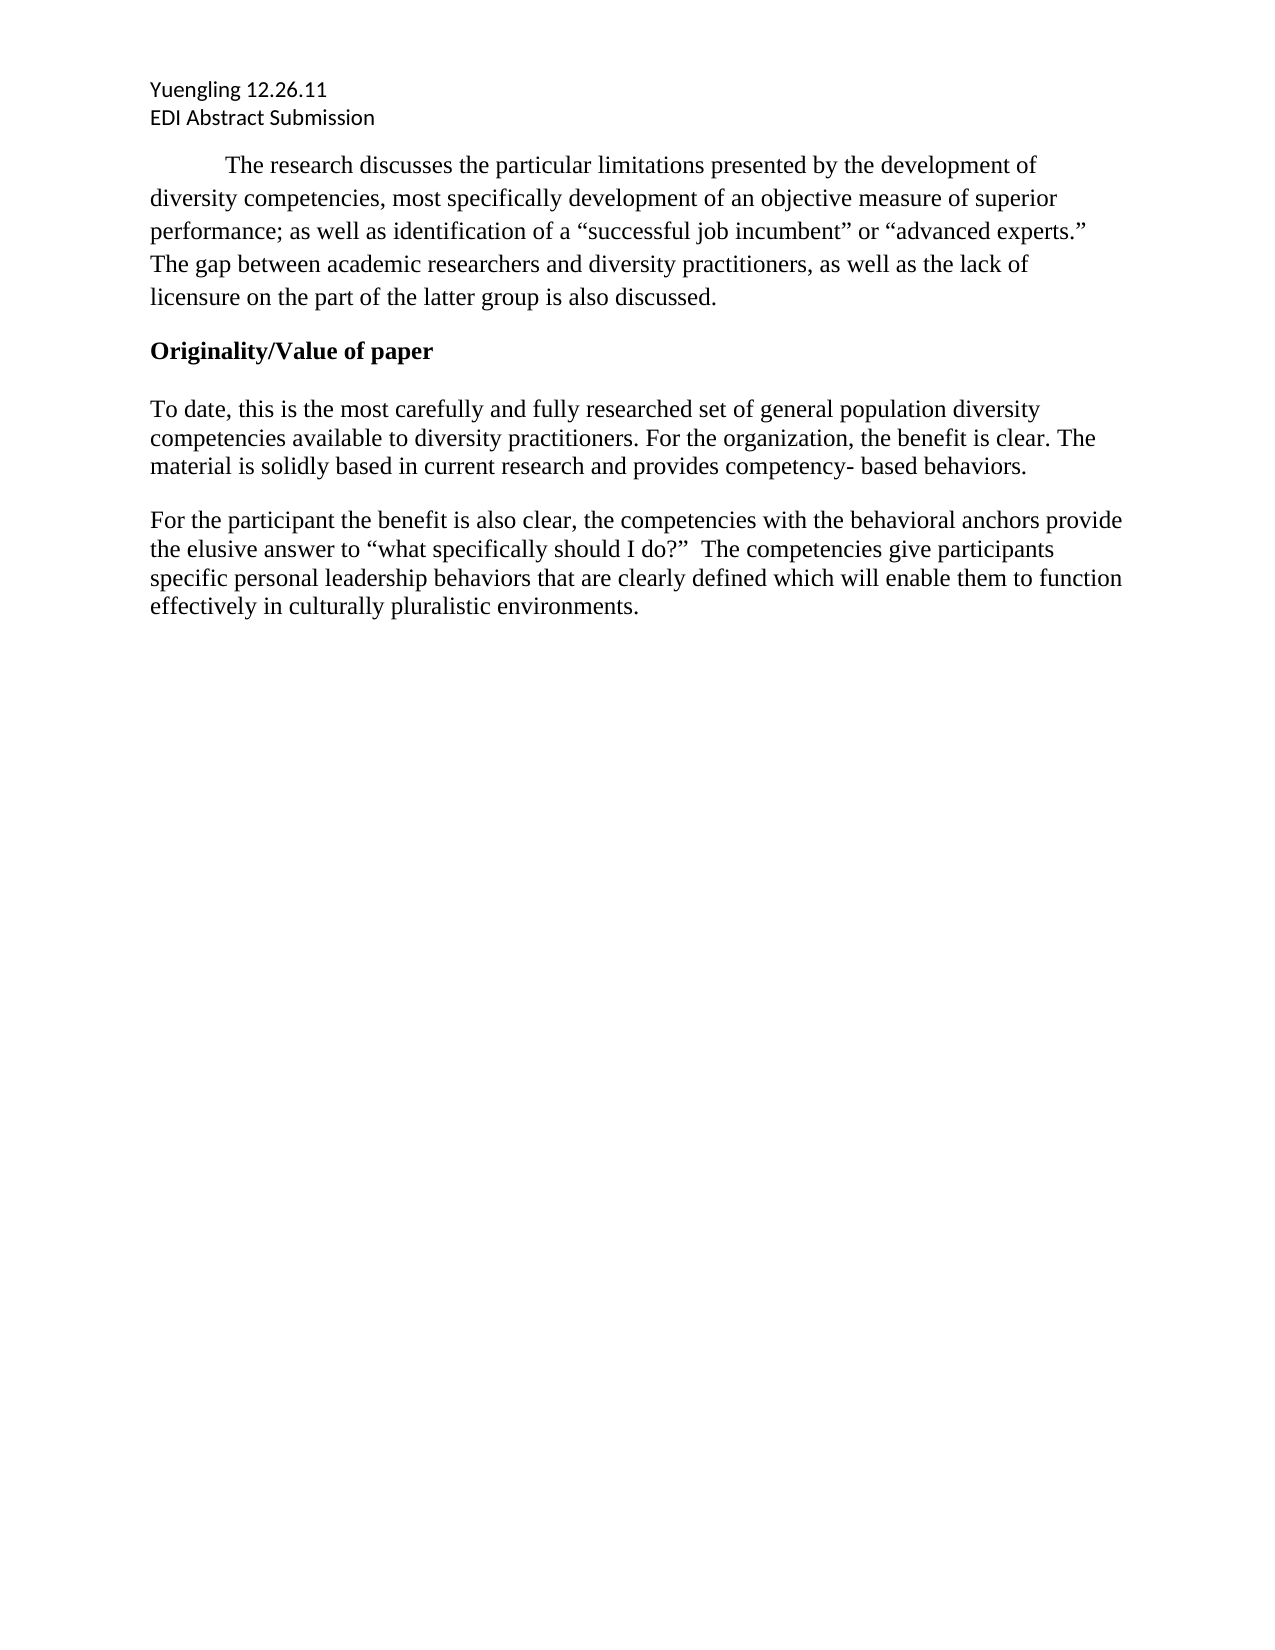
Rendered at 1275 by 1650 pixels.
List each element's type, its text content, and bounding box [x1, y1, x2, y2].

list To date, this is the most carefully and fully researched set of general population diversity competencies available to diversity practitioners. For the organization, the benefit is clear. The material is solidly based in current research and provides competency- based behaviors. [150, 394, 1125, 480]
text For the participant the benefit is also clear, the competencies with the behavioral anchors provide the elusive answer to “what specifically should I do?” The competencies give participants specific personal leadership behaviors that are clearly defined which will enable them to function effectively in culturally pluralistic environments. [150, 505, 1125, 620]
text The research discusses the particular limitations presented by the development of diversity competencies, most specifically development of an objective measure of superior performance; as well as identification of a “successful job incumbent” or “advanced experts.” The gap between academic researchers and diversity practitioners, as well as the lack of licensure on the part of the latter group is also discussed. [150, 150, 1125, 311]
text Originality/Value of paper [150, 336, 1125, 365]
